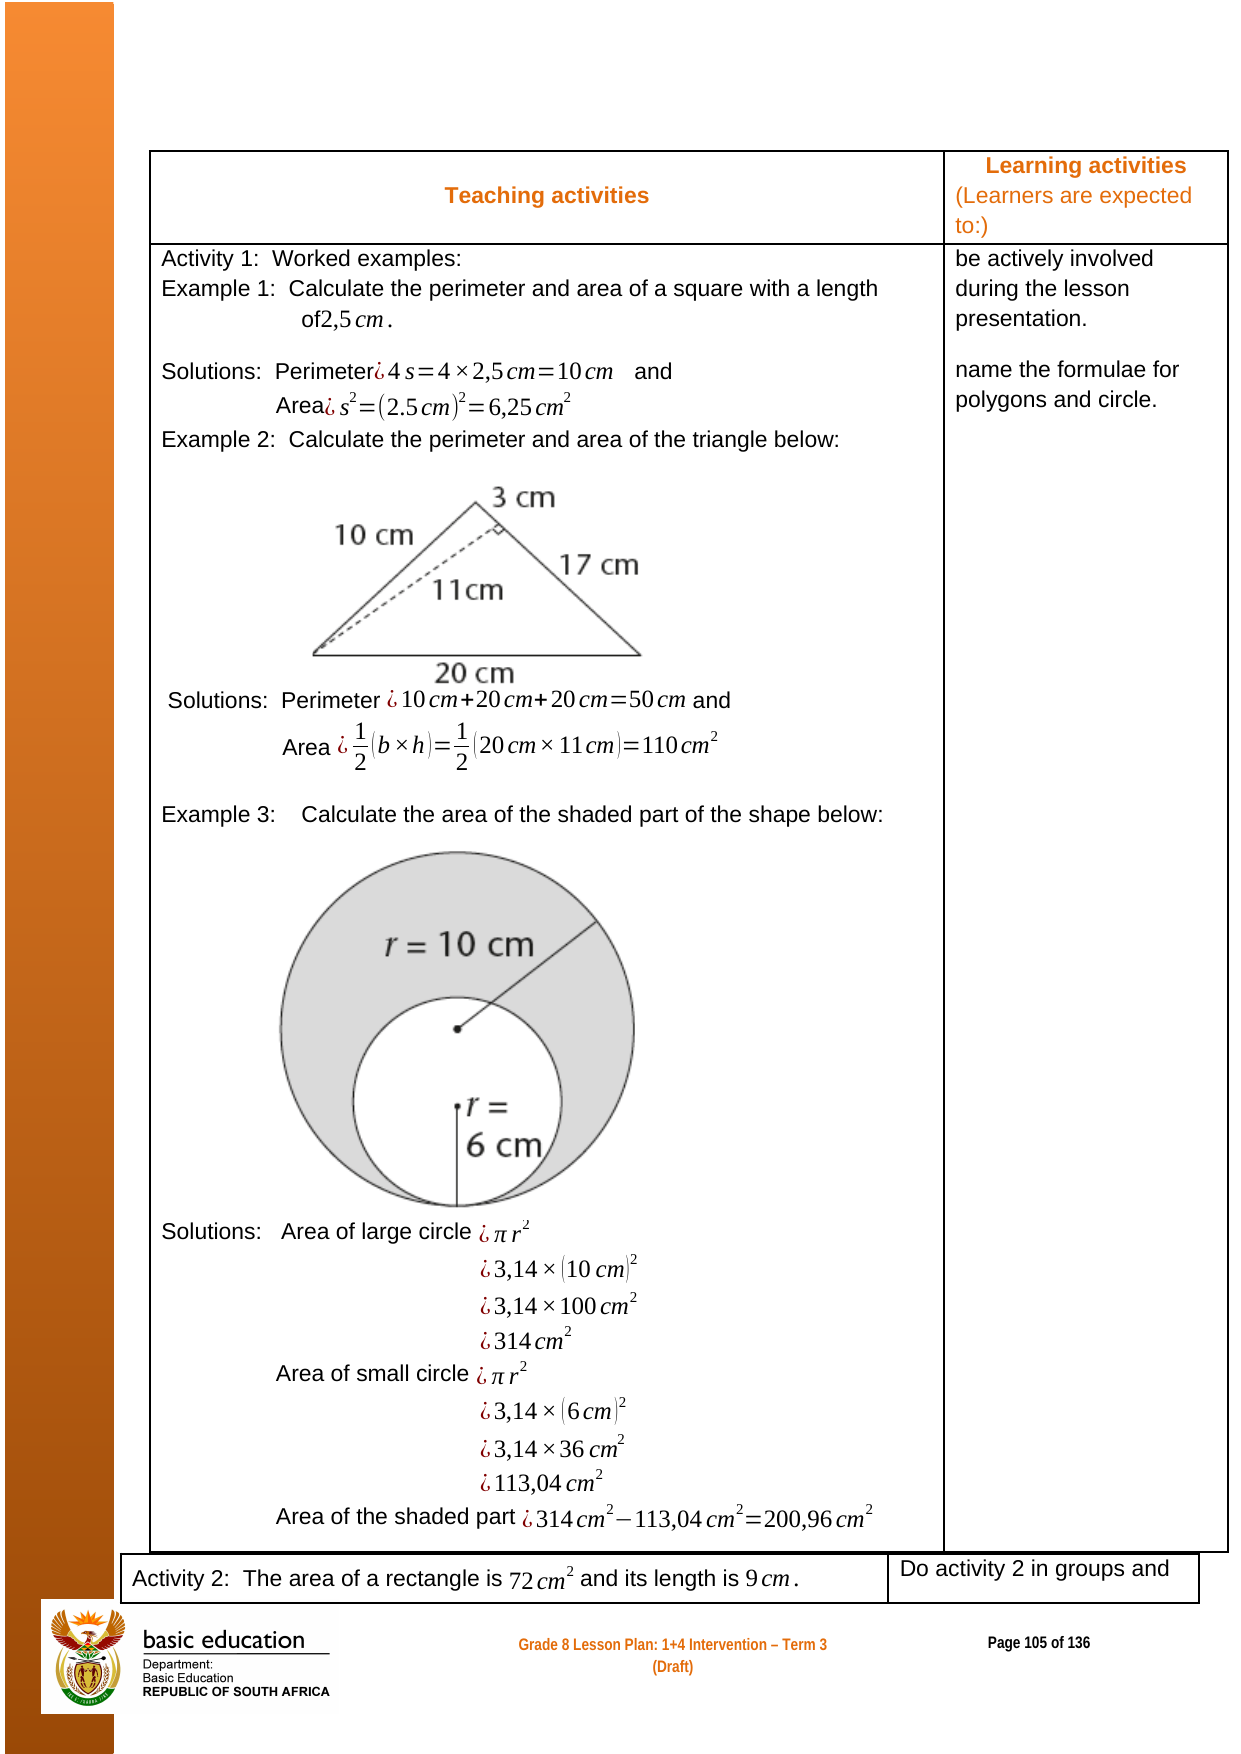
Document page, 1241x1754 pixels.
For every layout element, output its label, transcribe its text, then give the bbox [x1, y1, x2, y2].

picture [270, 839, 671, 1220]
table_cell Learning activities (Learners are expected to:) [945, 152, 1227, 243]
table_cell Activity 1: Worked examples: Example 1: Calculate the perimeter and area of a square with a length of Solutions: Perimeter and Area Example 2: Calculate the perimeter and area of the triangle below: Solutions: Perimeter and Area Example 3: Calculate the area of the shaded part of the shape below: Solutions: Area of large circle Area of small circle Area of the shaded part [151, 245, 943, 1551]
table_header Activity 2: The area of a rectangle is and its length is Calculate its breadth. Calculate its perimeter. Solutions: Perimeter [122, 1555, 887, 1602]
table_cell Teaching activities [151, 152, 943, 243]
table_header Do activity 2 in groups and discuss their solutions with the whole class. [889, 1555, 1198, 1602]
table_cell be actively involved during the lesson presentation. name the formulae for polygons and circle. [945, 245, 1227, 1551]
picture [41, 1599, 339, 1714]
